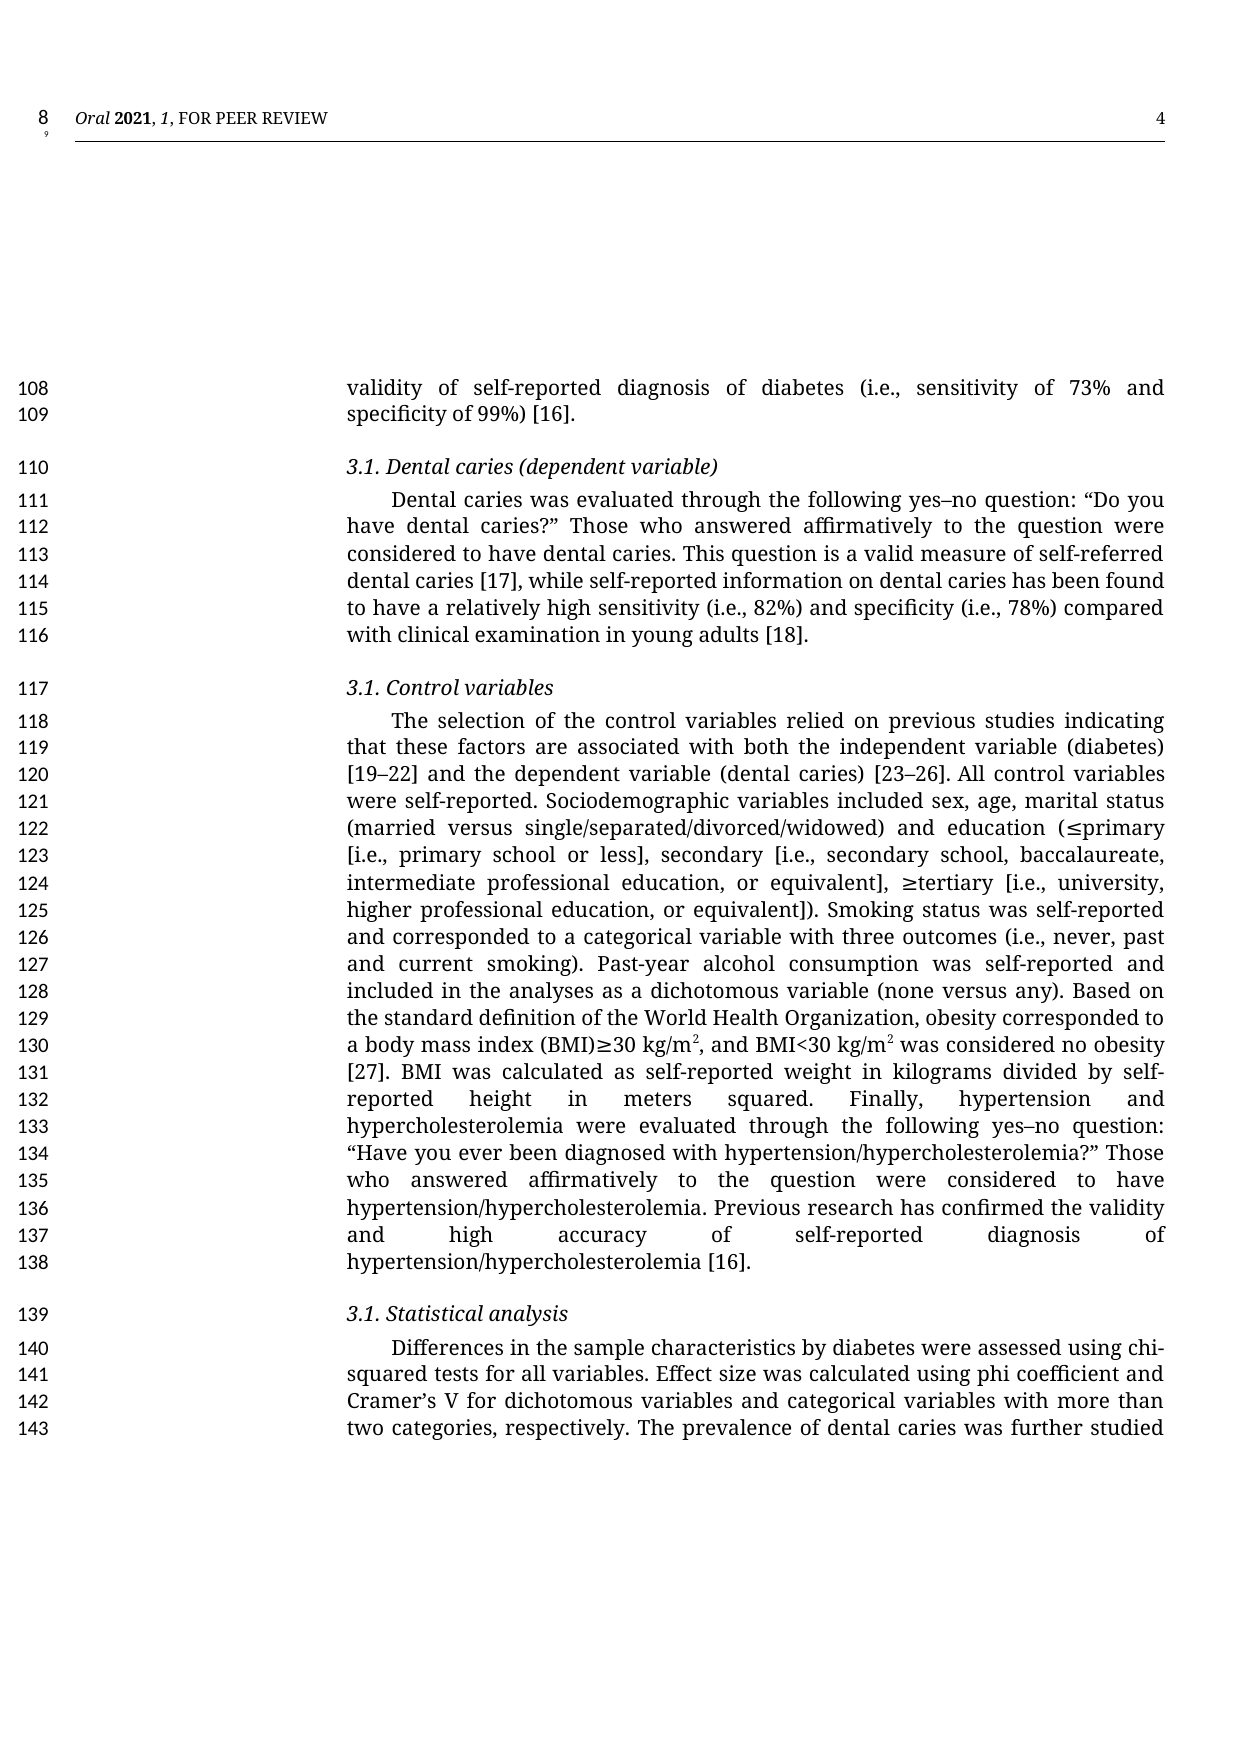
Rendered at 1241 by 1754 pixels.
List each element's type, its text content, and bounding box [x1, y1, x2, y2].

text Dental caries was evaluated through the following yes–no question: “Do you have dental caries?” Those who answered affirmatively to the question were considered to have dental caries. This question is a valid measure of self-referred dental caries [17], while self-reported information on dental caries has been found to have a relatively high sensitivity (i.e., 82%) and specificity (i.e., 78%) compared with clinical examination in young adults [18]. [347, 486, 1165, 648]
subtitle 3.1. Dental caries (dependent variable) [347, 453, 1165, 480]
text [347, 374, 1165, 428]
subtitle 3.1. Statistical analysis [347, 1300, 1165, 1327]
subtitle 3.1. Control variables [347, 673, 1165, 700]
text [347, 1333, 1165, 1442]
text The selection of the control variables relied on previous studies indicating that these factors are associated with both the independent variable (diabetes) [19–22] and the dependent variable (dental caries) [23–26]. All control variables were self-reported. Sociodemographic variables included sex, age, marital status (married versus single/separated/divorced/widowed) and education (≤primary [i.e., primary school or less], secondary [i.e., secondary school, baccalaureate, intermediate professional education, or equivalent], ≥tertiary [i.e., university, higher professional education, or equivalent]). Smoking status was self-reported and corresponded to a categorical variable with three outcomes (i.e., never, past and current smoking). Past-year alcohol consumption was self-reported and included in the analyses as a dichotomous variable (none versus any). Based on the standard definition of the World Health Organization, obesity corresponded to a body mass index (BMI)≥30 kg/m2, and BMI<30 kg/m2 was considered no obesity [27]. BMI was calculated as self-reported weight in kilograms divided by self-reported height in meters squared. Finally, hypertension and hypercholesterolemia were evaluated through the following yes–no question: “Have you ever been diagnosed with hypertension/hypercholesterolemia?” Those who answered affirmatively to the question were considered to have hypertension/hypercholesterolemia. Previous research has confirmed the validity and high accuracy of self-reported diagnosis of hypertension/hypercholesterolemia [16]. [347, 707, 1165, 1275]
